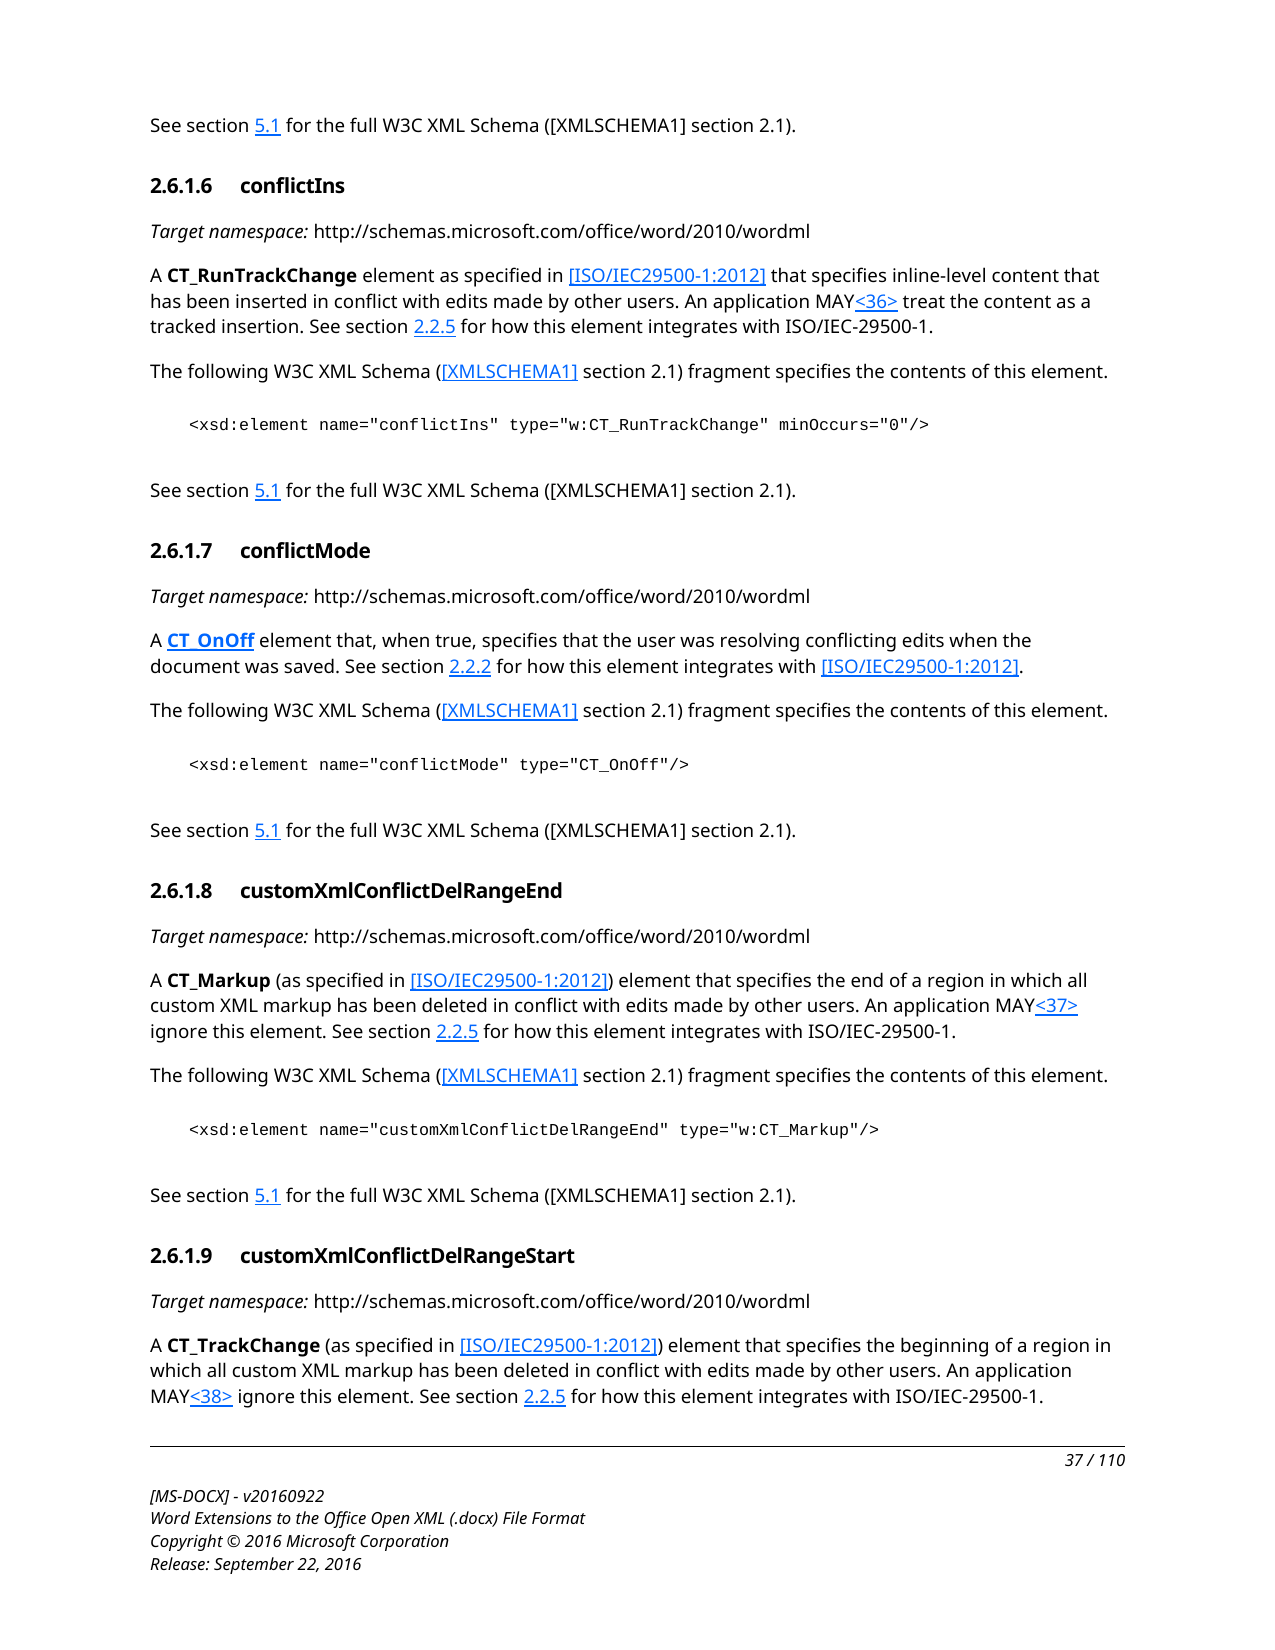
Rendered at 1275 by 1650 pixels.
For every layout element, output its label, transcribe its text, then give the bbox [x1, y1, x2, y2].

subtitle conflictMode [150, 536, 1125, 565]
text Target namespace: http://schemas.microsoft.com/office/word/2010/wordml [150, 218, 1125, 244]
text Target namespace: http://schemas.microsoft.com/office/word/2010/wordml [150, 1288, 1125, 1313]
text The following W3C XML Schema ([XMLSCHEMA1] section 2.1) fragment specifies the contents of this element. [150, 358, 1125, 384]
text <xsd:element name="conflictIns" type="w:CT_RunTrackChange" minOccurs="0"/> [175, 409, 1137, 446]
text A CT_OnOff element that, when true, specifies that the user was resolving conflicting edits when the document was saved. See section 2.2.2 for how this element integrates with [ISO/IEC29500-1:2012]. [150, 628, 1125, 679]
text A CT_Markup (as specified in [ISO/IEC29500-1:2012]) element that specifies the end of a region in which all custom XML markup has been deleted in conflict with edits made by other users. An application MAY<37> ignore this element. See section 2.2.5 for how this element integrates with ISO/IEC-29500-1. [150, 967, 1125, 1044]
text <xsd:element name="customXmlConflictDelRangeEnd" type="w:CT_Markup"/> [175, 1113, 1137, 1151]
subtitle customXmlConflictDelRangeEnd [150, 876, 1125, 904]
text A CT_TrackChange (as specified in [ISO/IEC29500-1:2012]) element that specifies the beginning of a region in which all custom XML markup has been deleted in conflict with edits made by other users. An application MAY<38> ignore this element. See section 2.2.5 for how this element integrates with ISO/IEC-29500-1. [150, 1332, 1125, 1409]
text Target namespace: http://schemas.microsoft.com/office/word/2010/wordml [150, 583, 1125, 609]
text <xsd:element name="conflictMode" type="CT_OnOff"/> [175, 748, 1137, 786]
text See section 5.1 for the full W3C XML Schema ([XMLSCHEMA1] section 2.1). [150, 112, 1125, 138]
text See section 5.1 for the full W3C XML Schema ([XMLSCHEMA1] section 2.1). [150, 817, 1125, 842]
text See section 5.1 for the full W3C XML Schema ([XMLSCHEMA1] section 2.1). [150, 477, 1125, 503]
subtitle conflictIns [150, 171, 1125, 200]
subtitle customXmlConflictDelRangeStart [150, 1241, 1125, 1269]
text The following W3C XML Schema ([XMLSCHEMA1] section 2.1) fragment specifies the contents of this element. [150, 1063, 1125, 1088]
text Target namespace: http://schemas.microsoft.com/office/word/2010/wordml [150, 923, 1125, 948]
text A CT_RunTrackChange element as specified in [ISO/IEC29500-1:2012] that specifies inline-level content that has been inserted in conflict with edits made by other users. An application MAY<36> treat the content as a tracked insertion. See section 2.2.5 for how this element integrates with ISO/IEC-29500-1. [150, 263, 1125, 339]
text The following W3C XML Schema ([XMLSCHEMA1] section 2.1) fragment specifies the contents of this element. [150, 698, 1125, 723]
text See section 5.1 for the full W3C XML Schema ([XMLSCHEMA1] section 2.1). [150, 1182, 1125, 1207]
